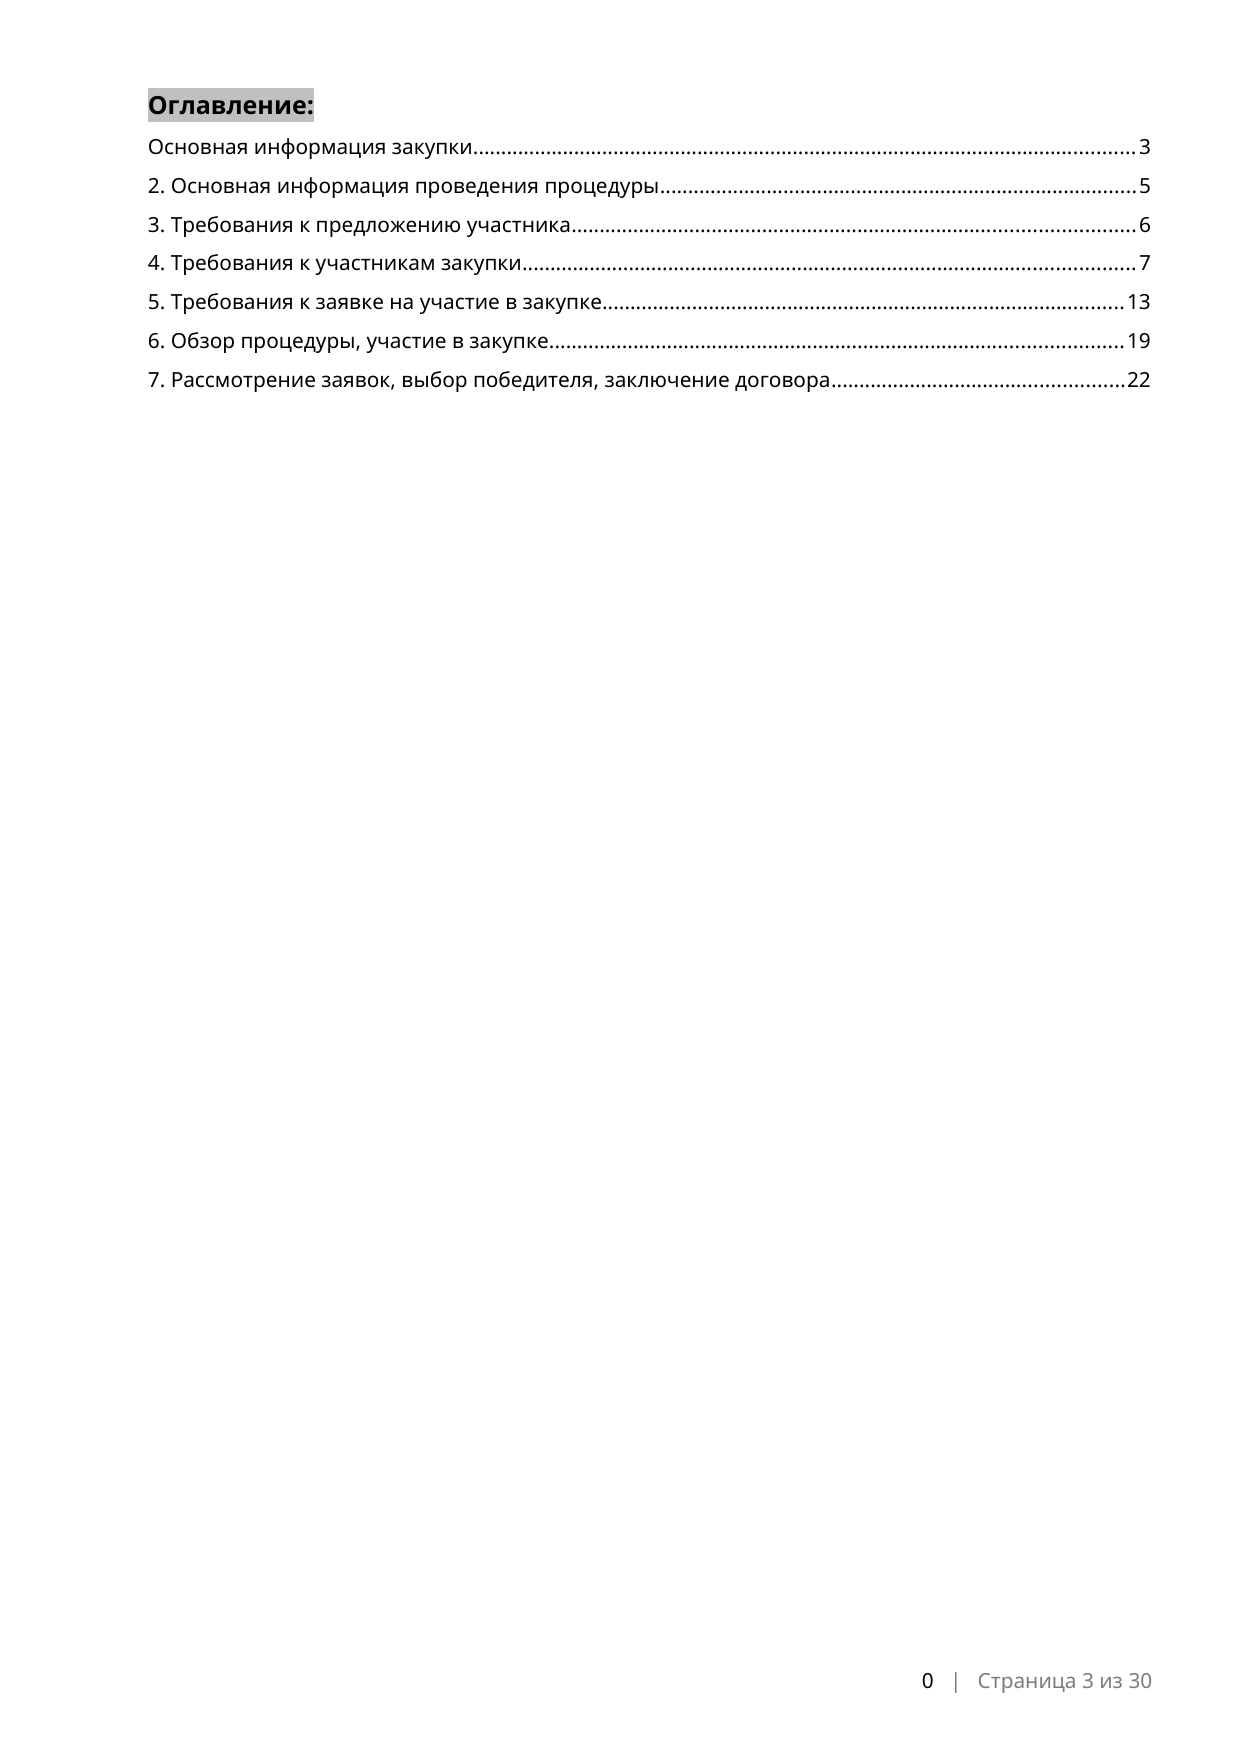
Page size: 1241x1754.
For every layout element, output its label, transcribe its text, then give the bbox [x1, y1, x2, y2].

text Основная информация закупки 3 [148, 132, 1152, 160]
text Оглавление: [148, 87, 1152, 122]
text 4. Требования к участникам закупки 7 [148, 248, 1152, 277]
text 3. Требования к предложению участника 6 [148, 210, 1152, 238]
text 2. Основная информация проведения процедуры 5 [148, 171, 1152, 199]
text 6. Обзор процедуры, участие в закупке 19 [148, 326, 1152, 355]
text 7. Рассмотрение заявок, выбор победителя, заключение договора 22 [148, 365, 1152, 393]
text 5. Требования к заявке на участие в закупке 13 [148, 287, 1152, 316]
